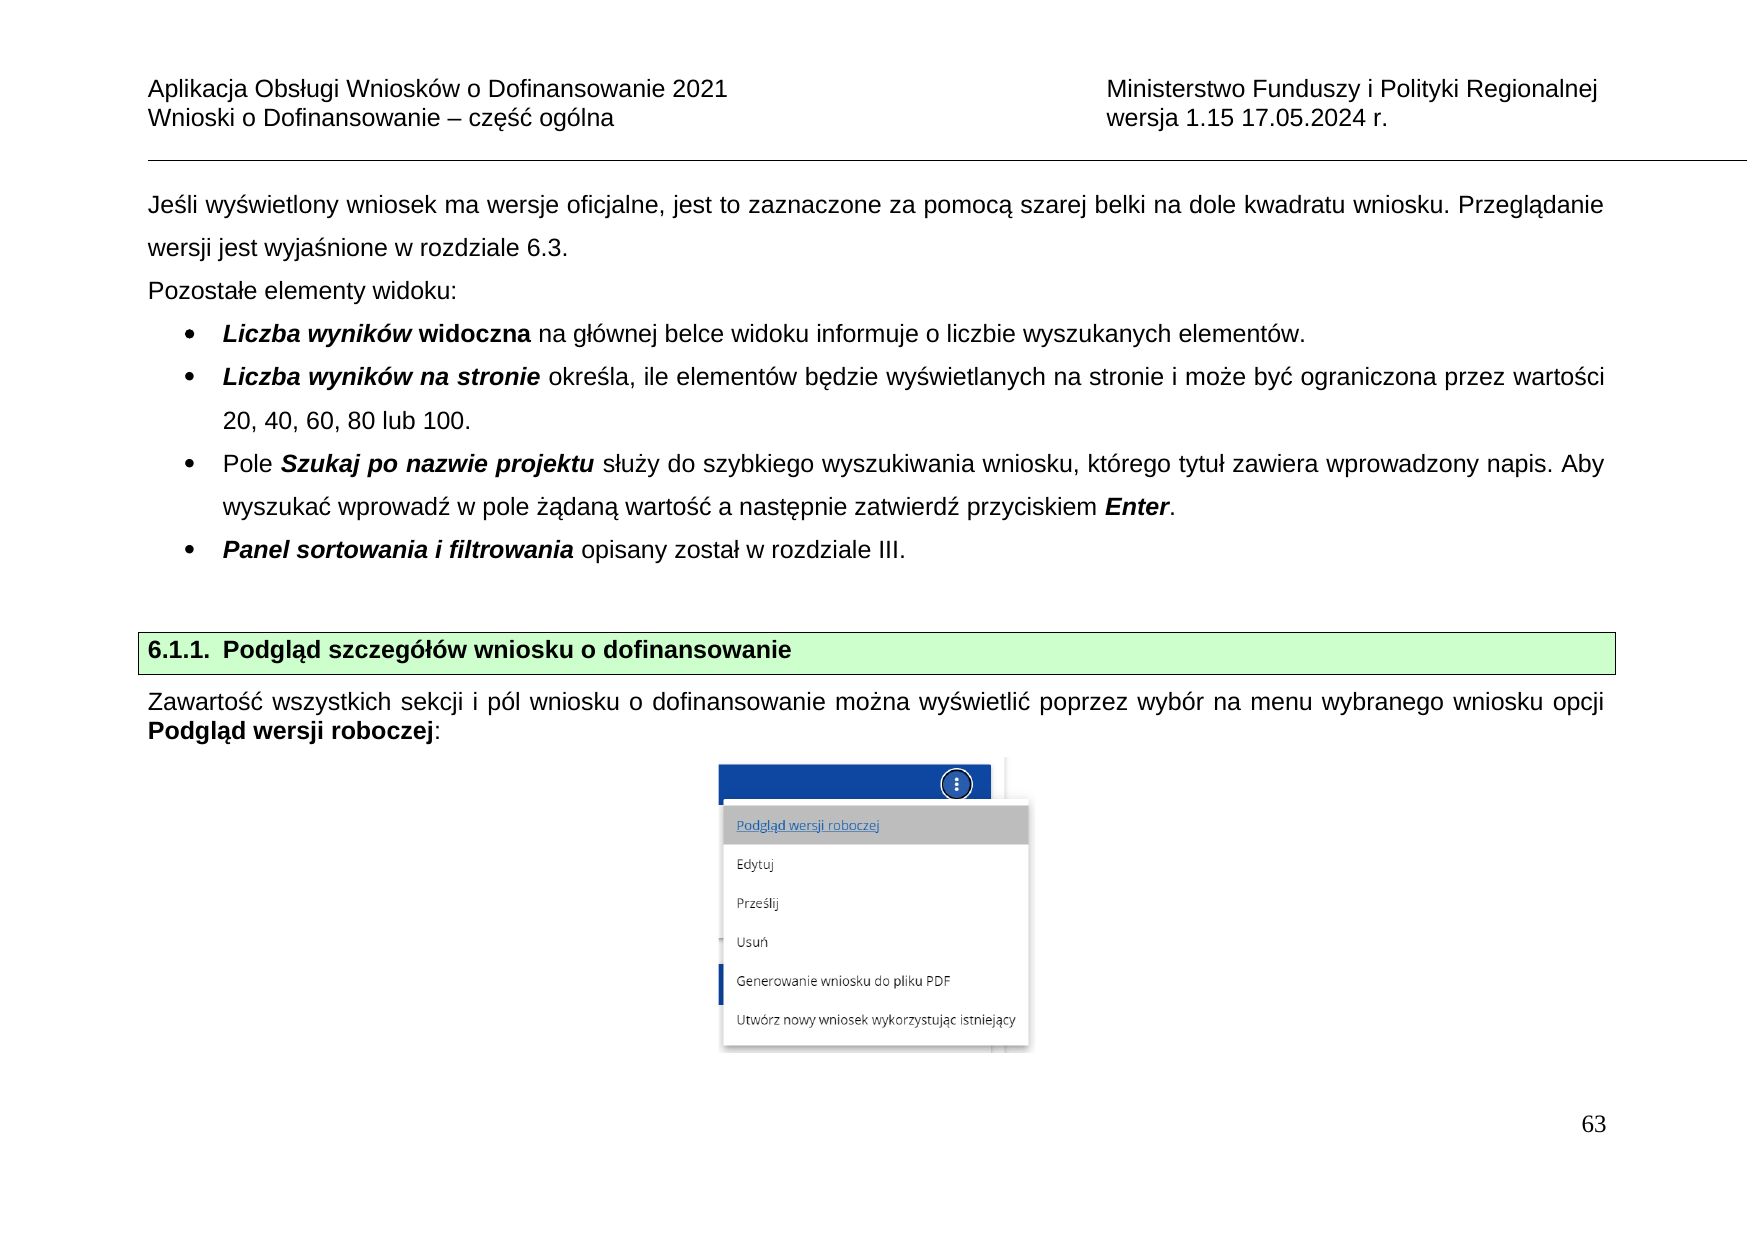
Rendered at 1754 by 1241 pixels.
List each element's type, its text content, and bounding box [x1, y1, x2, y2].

picture [718, 757, 1036, 1053]
list Panel sortowania i filtrowania opisany został w rozdziale III. [185, 535, 1606, 564]
text Jeśli wyświetlony wniosek ma wersje oficjalne, jest to zaznaczone za pomocą szarej belki na dole kwadratu wniosku. Przeglądanie wersji jest wyjaśnione w rozdziale 6.3. [148, 190, 1606, 262]
subtitle Podgląd szczegółów wniosku o dofinansowanie [139, 633, 1615, 674]
text Zawartość wszystkich sekcji i pól wniosku o dofinansowanie można wyświetlić poprzez wybór na menu wybranego wniosku opcji Podgląd wersji roboczej: [148, 687, 1606, 745]
text Pozostałe elementy widoku: [148, 276, 1606, 305]
list Pole Szukaj po nazwie projektu służy do szybkiego wyszukiwania wniosku, którego tytuł zawiera wprowadzony napis. Aby wyszukać wprowadź w pole żądaną wartość a następnie zatwierdź przyciskiem Enter. [185, 449, 1606, 521]
list Liczba wyników widoczna na głównej belce widoku informuje o liczbie wyszukanych elementów. [185, 319, 1606, 348]
list Liczba wyników na stronie określa, ile elementów będzie wyświetlanych na stronie i może być ograniczona przez wartości 20, 40, 60, 80 lub 100. [185, 362, 1606, 434]
